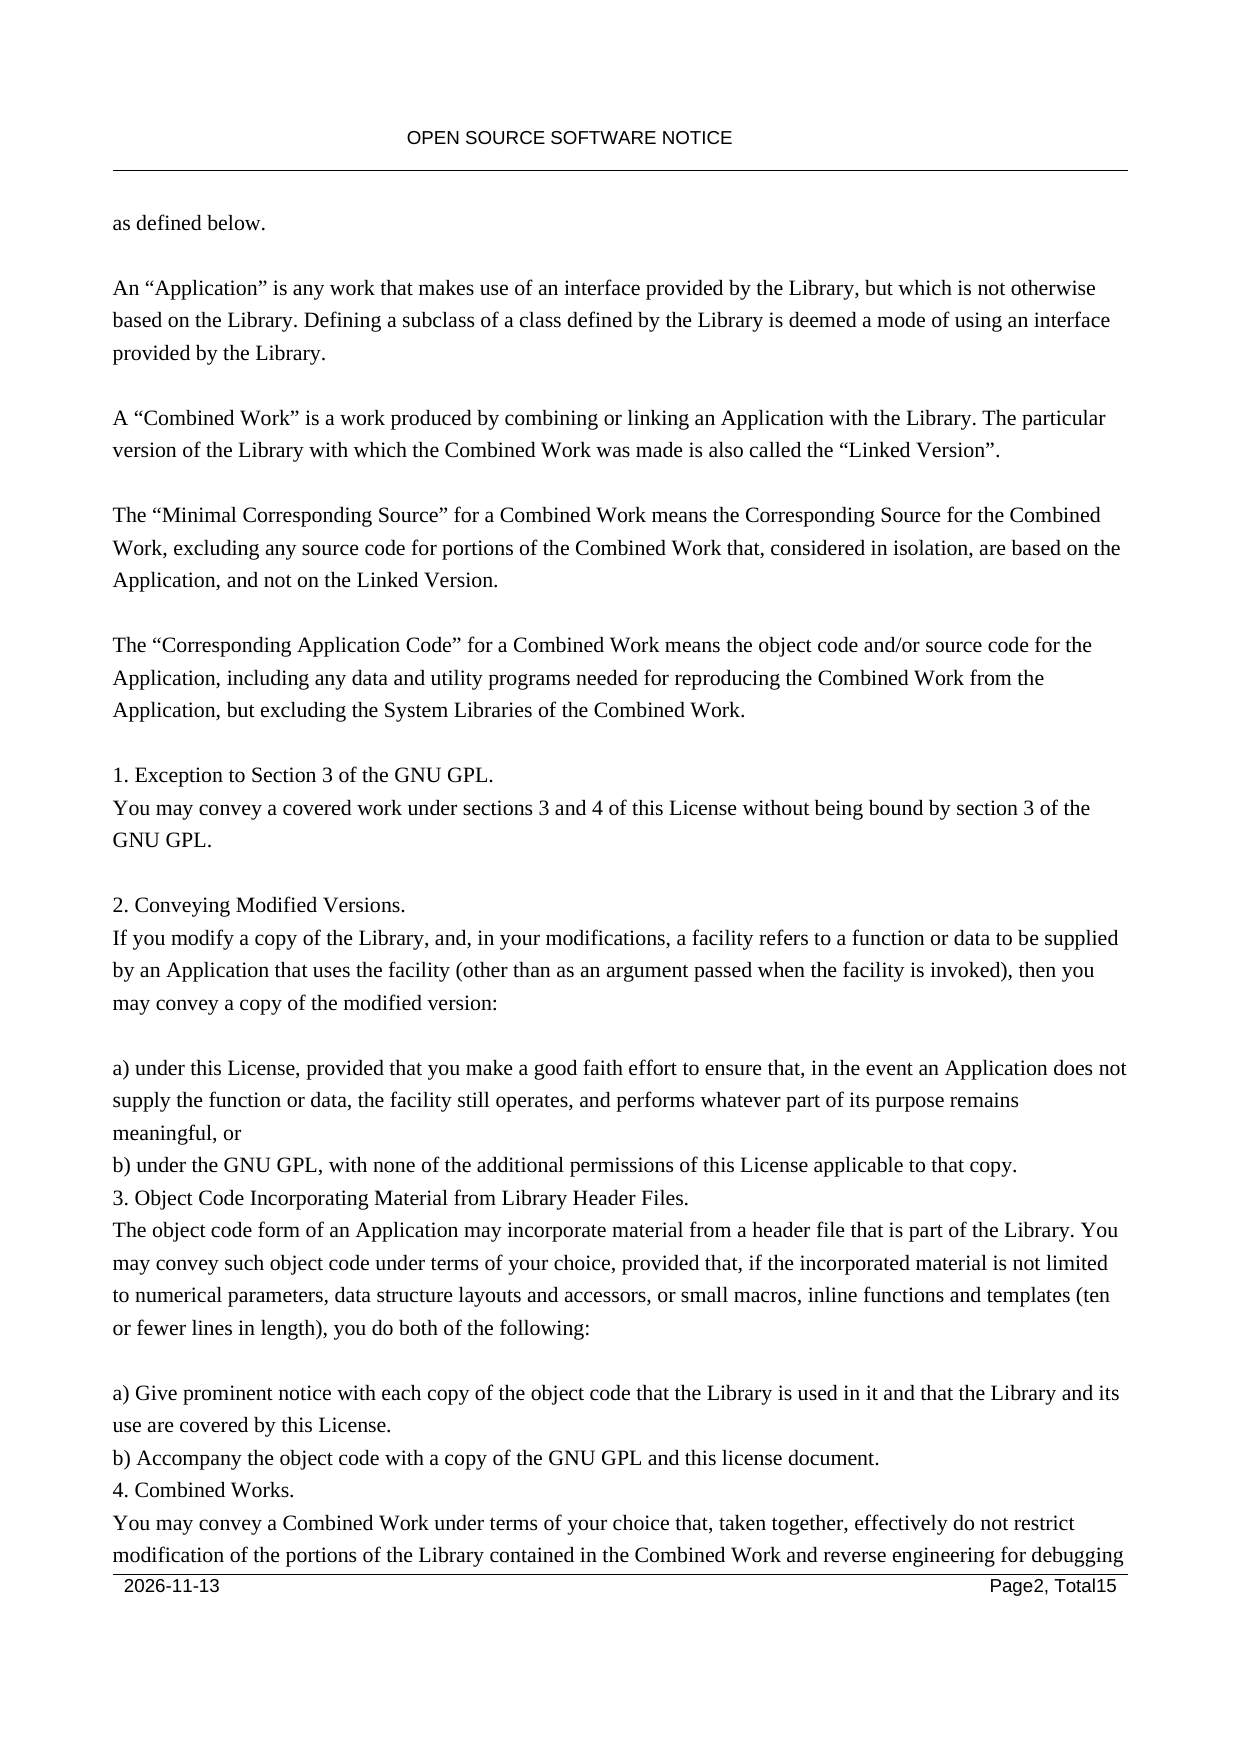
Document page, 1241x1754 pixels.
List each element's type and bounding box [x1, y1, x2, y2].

text [112, 206, 1128, 1571]
